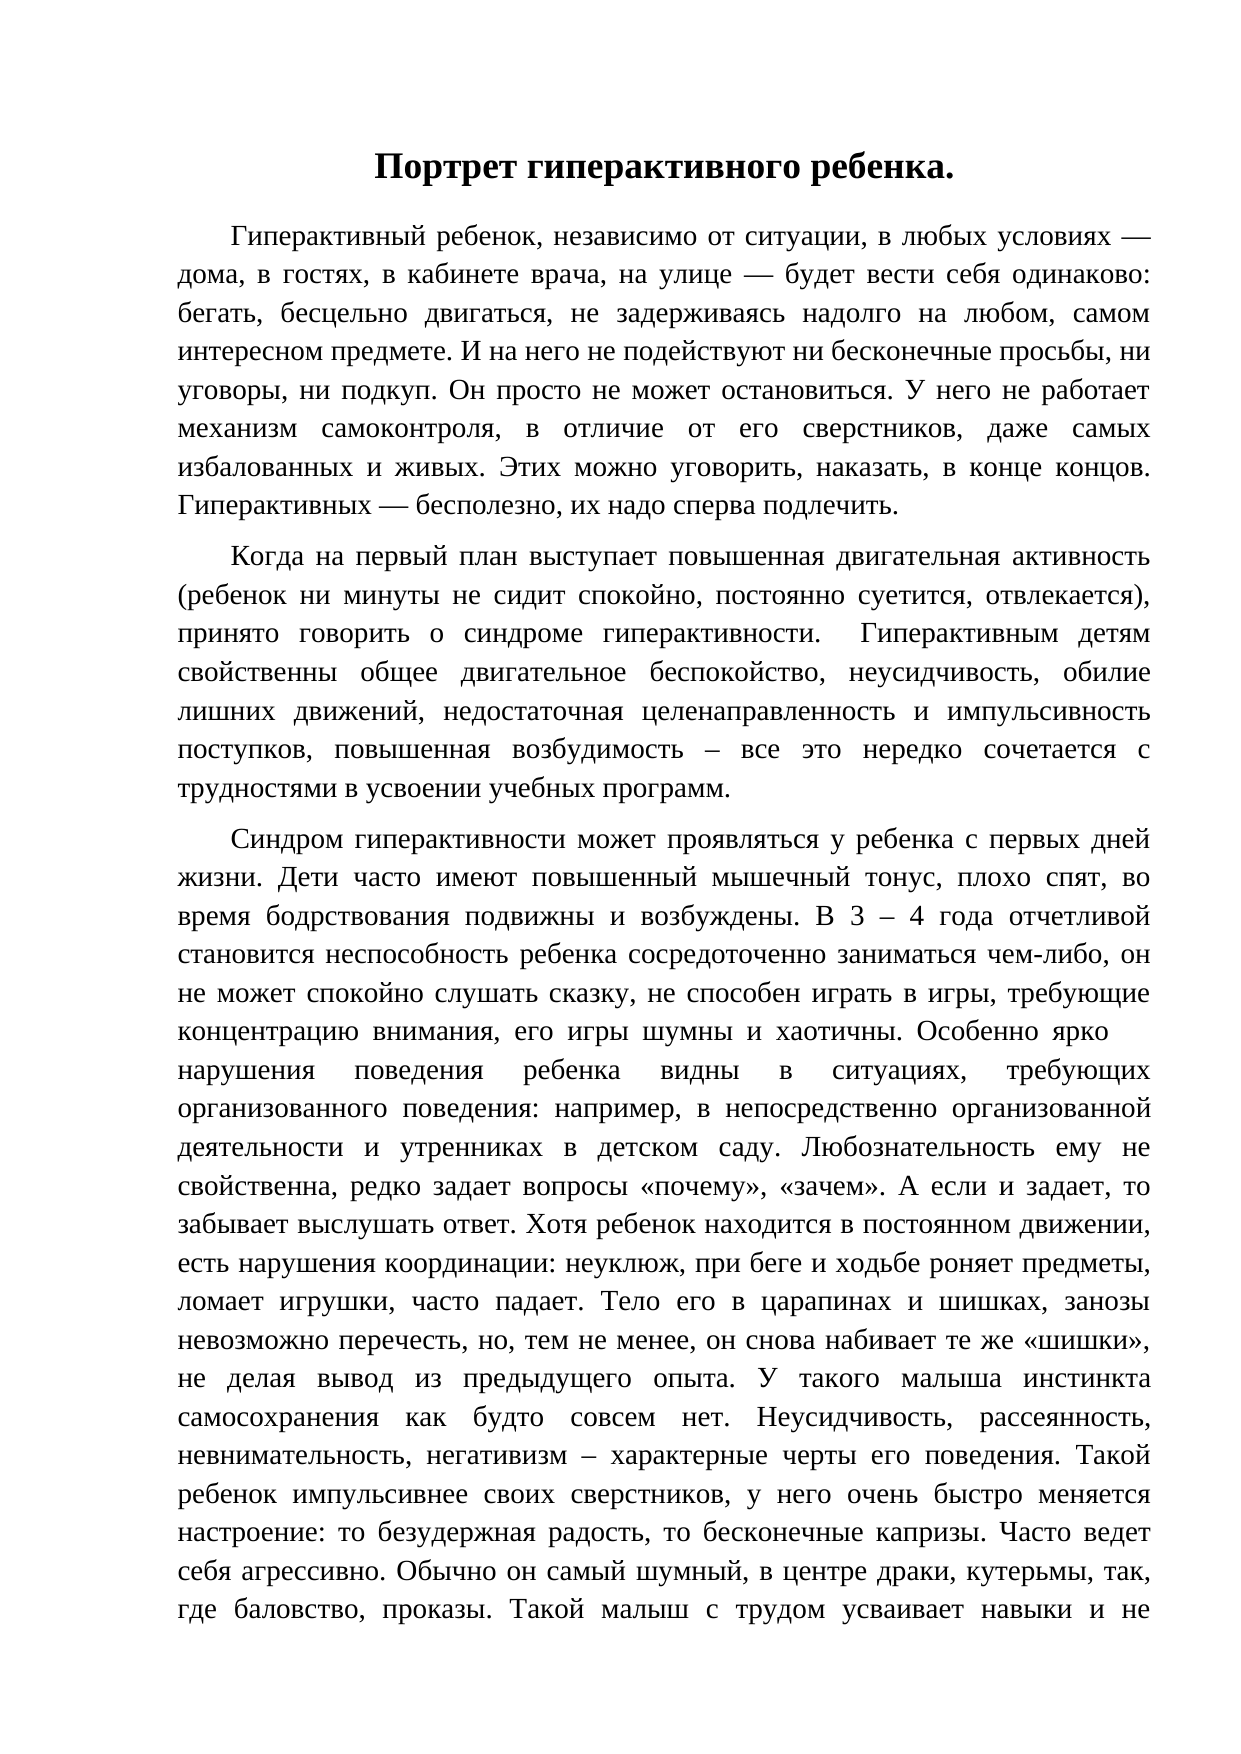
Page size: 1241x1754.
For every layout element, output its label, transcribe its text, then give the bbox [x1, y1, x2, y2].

text Гиперактивный ребенок, независимо от ситуации, в любых условиях — дома, в гостях, в кабинете врача, на улице — будет вести себя одинаково: бегать, бесцельно двигаться, не задерживаясь надолго на любом, самом интересном предмете. И на него не подействуют ни бесконечные просьбы, ни уговоры, ни подкуп. Он просто не может остановиться. У него не работает механизм самоконтроля, в отличие от его сверстников, даже самых избалованных и живых. Этих можно уговорить, наказать, в конце концов. Гиперактивных — бесполезно, их надо сперва подлечить. [177, 218, 1152, 521]
text Портрет гиперактивного ребенка. [177, 143, 1152, 186]
text Когда на первый план выступает повышенная двигательная активность (ребенок ни минуты не сидит спокойно, постоянно суетится, отвлекается), принято говорить о синдроме гиперактивности. Гиперактивным детям свойственны общее двигательное беспокойство, неусидчивость, обилие лишних движений, недостаточная целенаправленность и импульсивность поступков, повышенная возбудимость – все это нередко сочетается с трудностями в усвоении учебных программ. [177, 538, 1152, 803]
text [177, 821, 1152, 1625]
